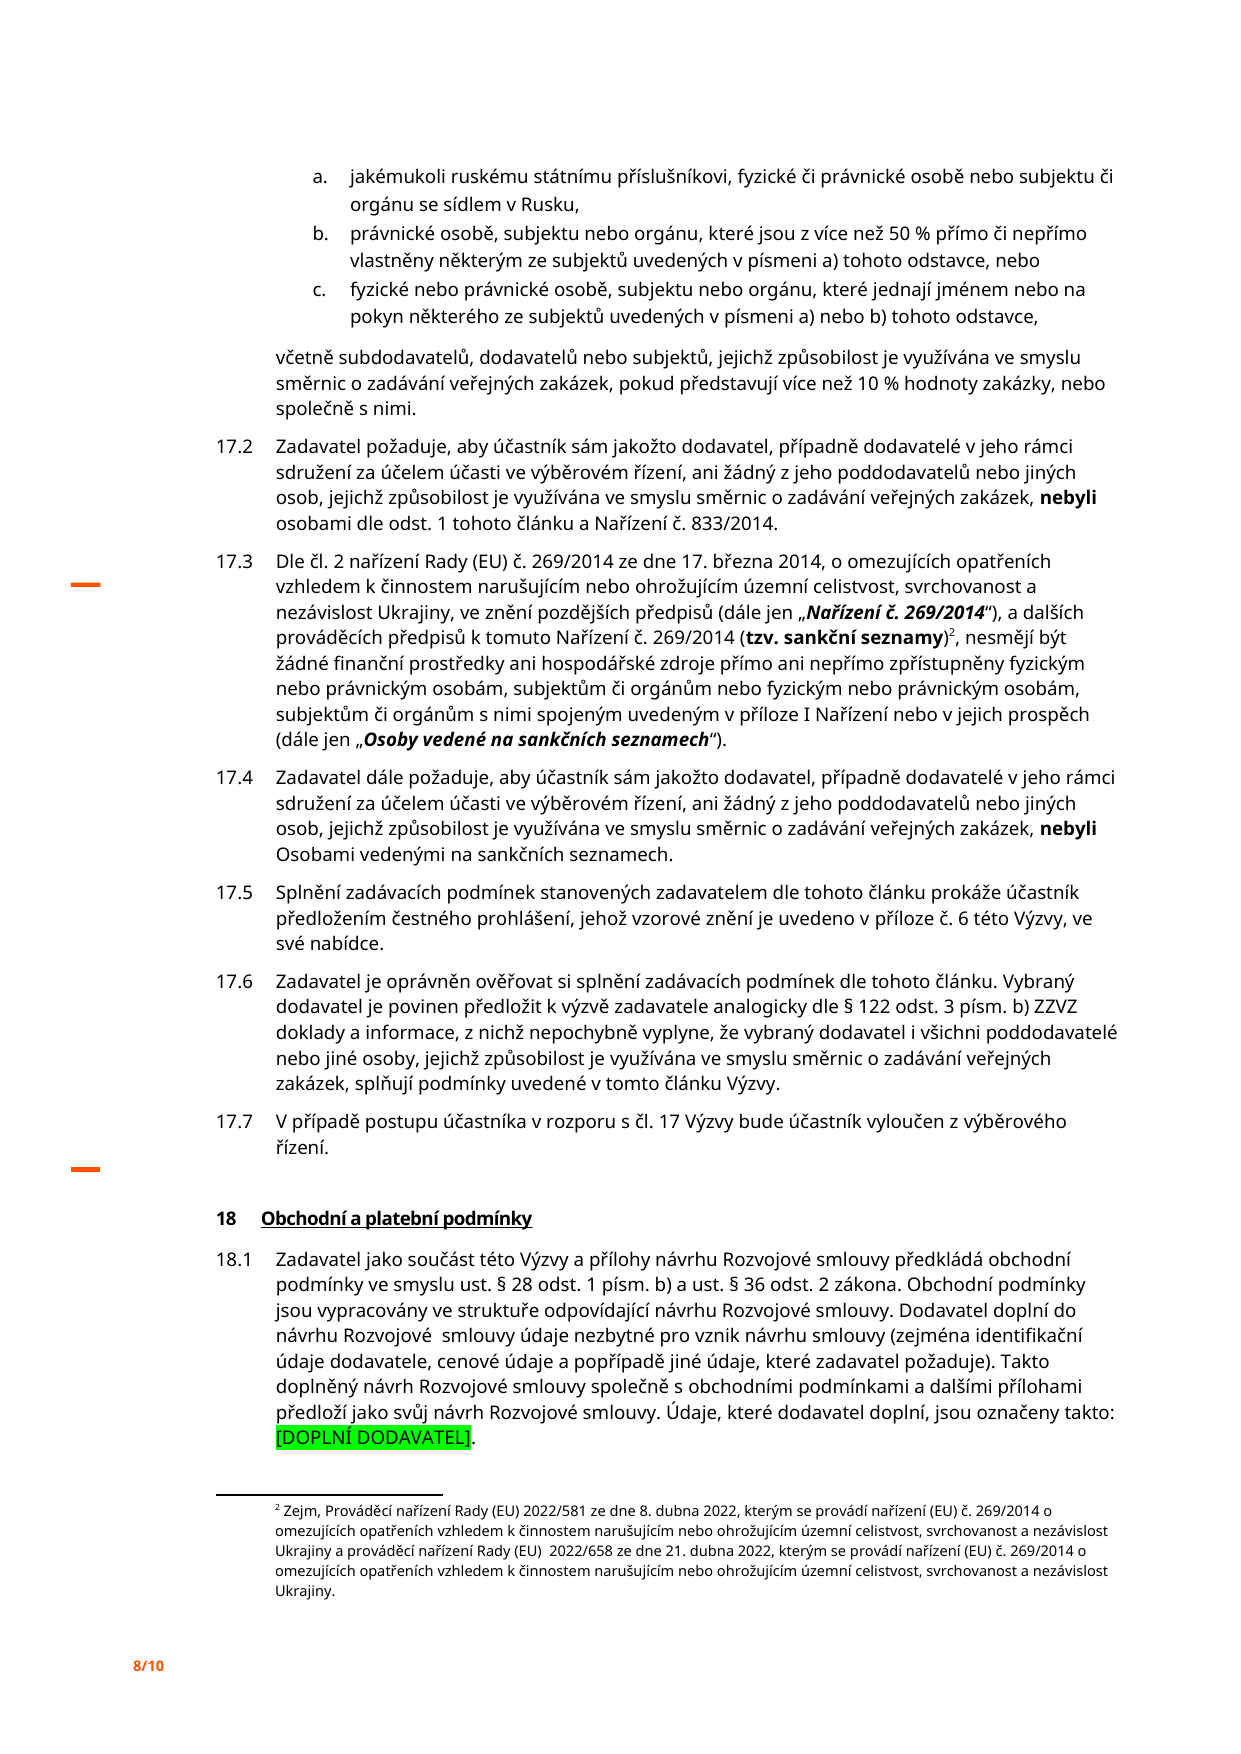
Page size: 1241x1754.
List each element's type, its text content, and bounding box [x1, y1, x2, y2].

subtitle Splnění zadávacích podmínek stanovených zadavatelem dle tohoto článku prokáže účastník předložením čestného prohlášení, jehož vzorové znění je uvedeno v příloze č. 6 této Výzvy, ve své nabídce. [216, 879, 1122, 956]
list právnické osobě, subjektu nebo orgánu, které jsou z více než 50 % přímo či nepřímo vlastněny některým ze subjektů uvedených v písmeni a) tohoto odstavce, nebo [312, 220, 1122, 273]
subtitle včetně subdodavatelů, dodavatelů nebo subjektů, jejichž způsobilost je využívána ve smyslu směrnic o zadávání veřejných zakázek, pokud představují více než 10 % hodnoty zakázky, nebo společně s nimi. [276, 344, 1122, 421]
subtitle V případě postupu účastníka v rozporu s čl. 17 Výzvy bude účastník vyloučen z výběrového řízení. [216, 1108, 1122, 1159]
subtitle Obchodní a platební podmínky [216, 1205, 1122, 1231]
list fyzické nebo právnické osobě, subjektu nebo orgánu, které jednají jménem nebo na pokyn některého ze subjektů uvedených v písmeni a) nebo b) tohoto odstavce, [312, 276, 1122, 329]
subtitle Zadavatel dále požaduje, aby účastník sám jakožto dodavatel, případně dodavatelé v jeho rámci sdružení za účelem účasti ve výběrovém řízení, ani žádný z jeho poddodavatelů nebo jiných osob, jejichž způsobilost je využívána ve smyslu směrnic o zadávání veřejných zakázek, nebyli Osobami vedenými na sankčních seznamech. [216, 765, 1122, 867]
subtitle Zadavatel jako součást této Výzvy a přílohy návrhu Rozvojové smlouvy předkládá obchodní podmínky ve smyslu ust. § 28 odst. 1 písm. b) a ust. § 36 odst. 2 zákona. Obchodní podmínky jsou vypracovány ve struktuře odpovídající návrhu Rozvojové smlouvy. Dodavatel doplní do návrhu Rozvojové smlouvy údaje nezbytné pro vznik návrhu smlouvy (zejména identifikační údaje dodavatele, cenové údaje a popřípadě jiné údaje, které zadavatel požaduje). Takto doplněný návrh Rozvojové smlouvy společně s obchodními podmínkami a dalšími přílohami předloží jako svůj návrh Rozvojové smlouvy. Údaje, které dodavatel doplní, jsou označeny takto: [DOPLNÍ DODAVATEL]. [216, 1246, 1122, 1450]
subtitle Dle čl. 2 nařízení Rady (EU) č. 269/2014 ze dne 17. března 2014, o omezujících opatřeních vzhledem k činnostem narušujícím nebo ohrožujícím územní celistvost, svrchovanost a nezávislost Ukrajiny, ve znění pozdějších předpisů (dále jen „Nařízení č. 269/2014“), a dalších prováděcích předpisů k tomuto Nařízení č. 269/2014 (tzv. sankční seznamy), nesmějí být žádné finanční prostředky ani hospodářské zdroje přímo ani nepřímo zpřístupněny fyzickým nebo právnickým osobám, subjektům či orgánům nebo fyzickým nebo právnickým osobám, subjektům či orgánům s nimi spojeným uvedeným v příloze I Nařízení nebo v jejich prospěch (dále jen „Osoby vedené na sankčních seznamech“). [216, 548, 1122, 752]
subtitle Zadavatel požaduje, aby účastník sám jakožto dodavatel, případně dodavatelé v jeho rámci sdružení za účelem účasti ve výběrovém řízení, ani žádný z jeho poddodavatelů nebo jiných osob, jejichž způsobilost je využívána ve smyslu směrnic o zadávání veřejných zakázek, nebyli osobami dle odst. 1 tohoto článku a Nařízení č. 833/2014. [216, 433, 1122, 536]
subtitle Zadavatel je oprávněn ověřovat si splnění zadávacích podmínek dle tohoto článku. Vybraný dodavatel je povinen předložit k výzvě zadavatele analogicky dle § 122 odst. 3 písm. b) ZZVZ doklady a informace, z nichž nepochybně vyplyne, že vybraný dodavatel i všichni poddodavatelé nebo jiné osoby, jejichž způsobilost je využívána ve smyslu směrnic o zadávání veřejných zakázek, splňují podmínky uvedené v tomto článku Výzvy. [216, 968, 1122, 1096]
list jakémukoli ruskému státnímu příslušníkovi, fyzické či právnické osobě nebo subjektu či orgánu se sídlem v Rusku, [312, 164, 1122, 217]
